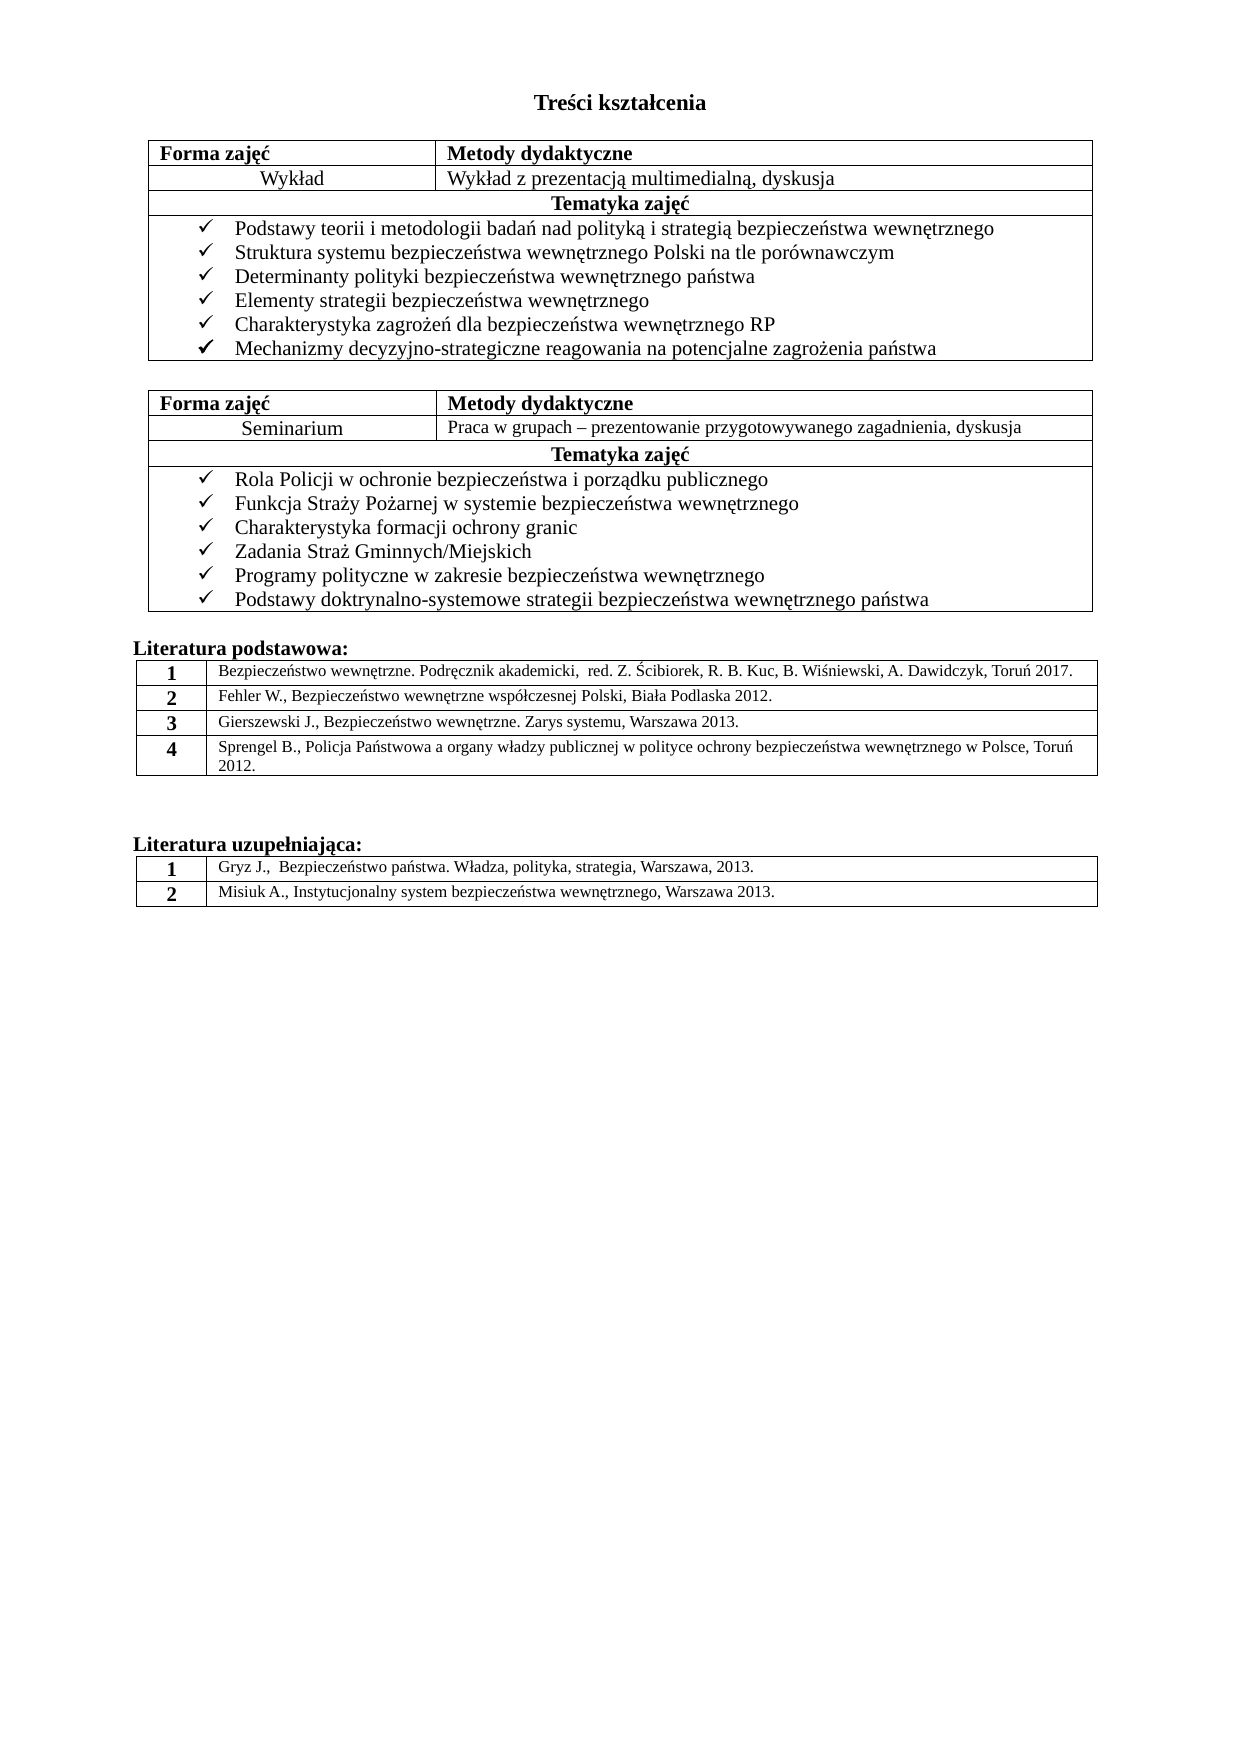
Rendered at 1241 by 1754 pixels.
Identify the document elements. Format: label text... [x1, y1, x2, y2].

table_cell 2 [137, 882, 206, 906]
table_cell Fehler W., Bezpieczeństwo wewnętrzne współczesnej Polski, Biała Podlaska 2012. [207, 686, 1097, 710]
table_cell 3 [137, 711, 206, 735]
table_header 1 [137, 857, 206, 881]
table_cell Tematyka zajęć [149, 441, 1092, 466]
table_cell Sprengel B., Policja Państwowa a organy władzy publicznej w polityce ochrony bezpieczeństwa wewnętrznego w Polsce, Toruń 2012. [207, 736, 1097, 775]
table_cell 4 [137, 736, 206, 775]
table_header 1 [137, 661, 206, 685]
table_cell Wykład [149, 166, 435, 190]
text Literatura podstawowa: [133, 636, 1092, 660]
table_cell Tematyka zajęć [149, 191, 1092, 215]
table_cell Praca w grupach – prezentowanie przygotowywanego zagadnienia, dyskusja [437, 416, 1092, 440]
table_cell Misiuk A., Instytucjonalny system bezpieczeństwa wewnętrznego, Warszawa 2013. [207, 882, 1097, 906]
table_header Metody dydaktyczne [437, 391, 1092, 415]
table_header Gryz J., Bezpieczeństwo państwa. Władza, polityka, strategia, Warszawa, 2013. [207, 857, 1097, 881]
text Treści kształcenia [148, 89, 1092, 115]
table_cell Seminarium [149, 416, 436, 440]
table_cell Rola Policji w ochronie bezpieczeństwa i porządku publicznego Funkcja Straży Pożarnej w systemie bezpieczeństwa wewnętrznego Charakterystyka formacji ochrony granic Zadania Straż Gminnych/Miejskich Programy polityczne w zakresie bezpieczeństwa wewnętrznego Podstawy doktrynalno-systemowe strategii bezpieczeństwa wewnętrznego państwa [149, 467, 1092, 611]
table_cell Wykład z prezentacją multimedialną, dyskusja [436, 166, 1092, 190]
table_cell Podstawy teorii i metodologii badań nad polityką i strategią bezpieczeństwa wewnętrznego Struktura systemu bezpieczeństwa wewnętrznego Polski na tle porównawczym Determinanty polityki bezpieczeństwa wewnętrznego państwa Elementy strategii bezpieczeństwa wewnętrznego Charakterystyka zagrożeń dla bezpieczeństwa wewnętrznego RP Mechanizmy decyzyjno-strategiczne reagowania na potencjalne zagrożenia państwa [149, 216, 1092, 360]
text Literatura uzupełniająca: [133, 832, 1092, 856]
table_header Forma zajęć [149, 141, 435, 165]
table_header Forma zajęć [149, 391, 436, 415]
table_cell Gierszewski J., Bezpieczeństwo wewnętrzne. Zarys systemu, Warszawa 2013. [207, 711, 1097, 735]
table_header Bezpieczeństwo wewnętrzne. Podręcznik akademicki, red. Z. Ścibiorek, R. B. Kuc, B. Wiśniewski, A. Dawidczyk, Toruń 2017. [207, 661, 1097, 685]
table_header Metody dydaktyczne [436, 141, 1092, 165]
table_cell 2 [137, 686, 206, 710]
